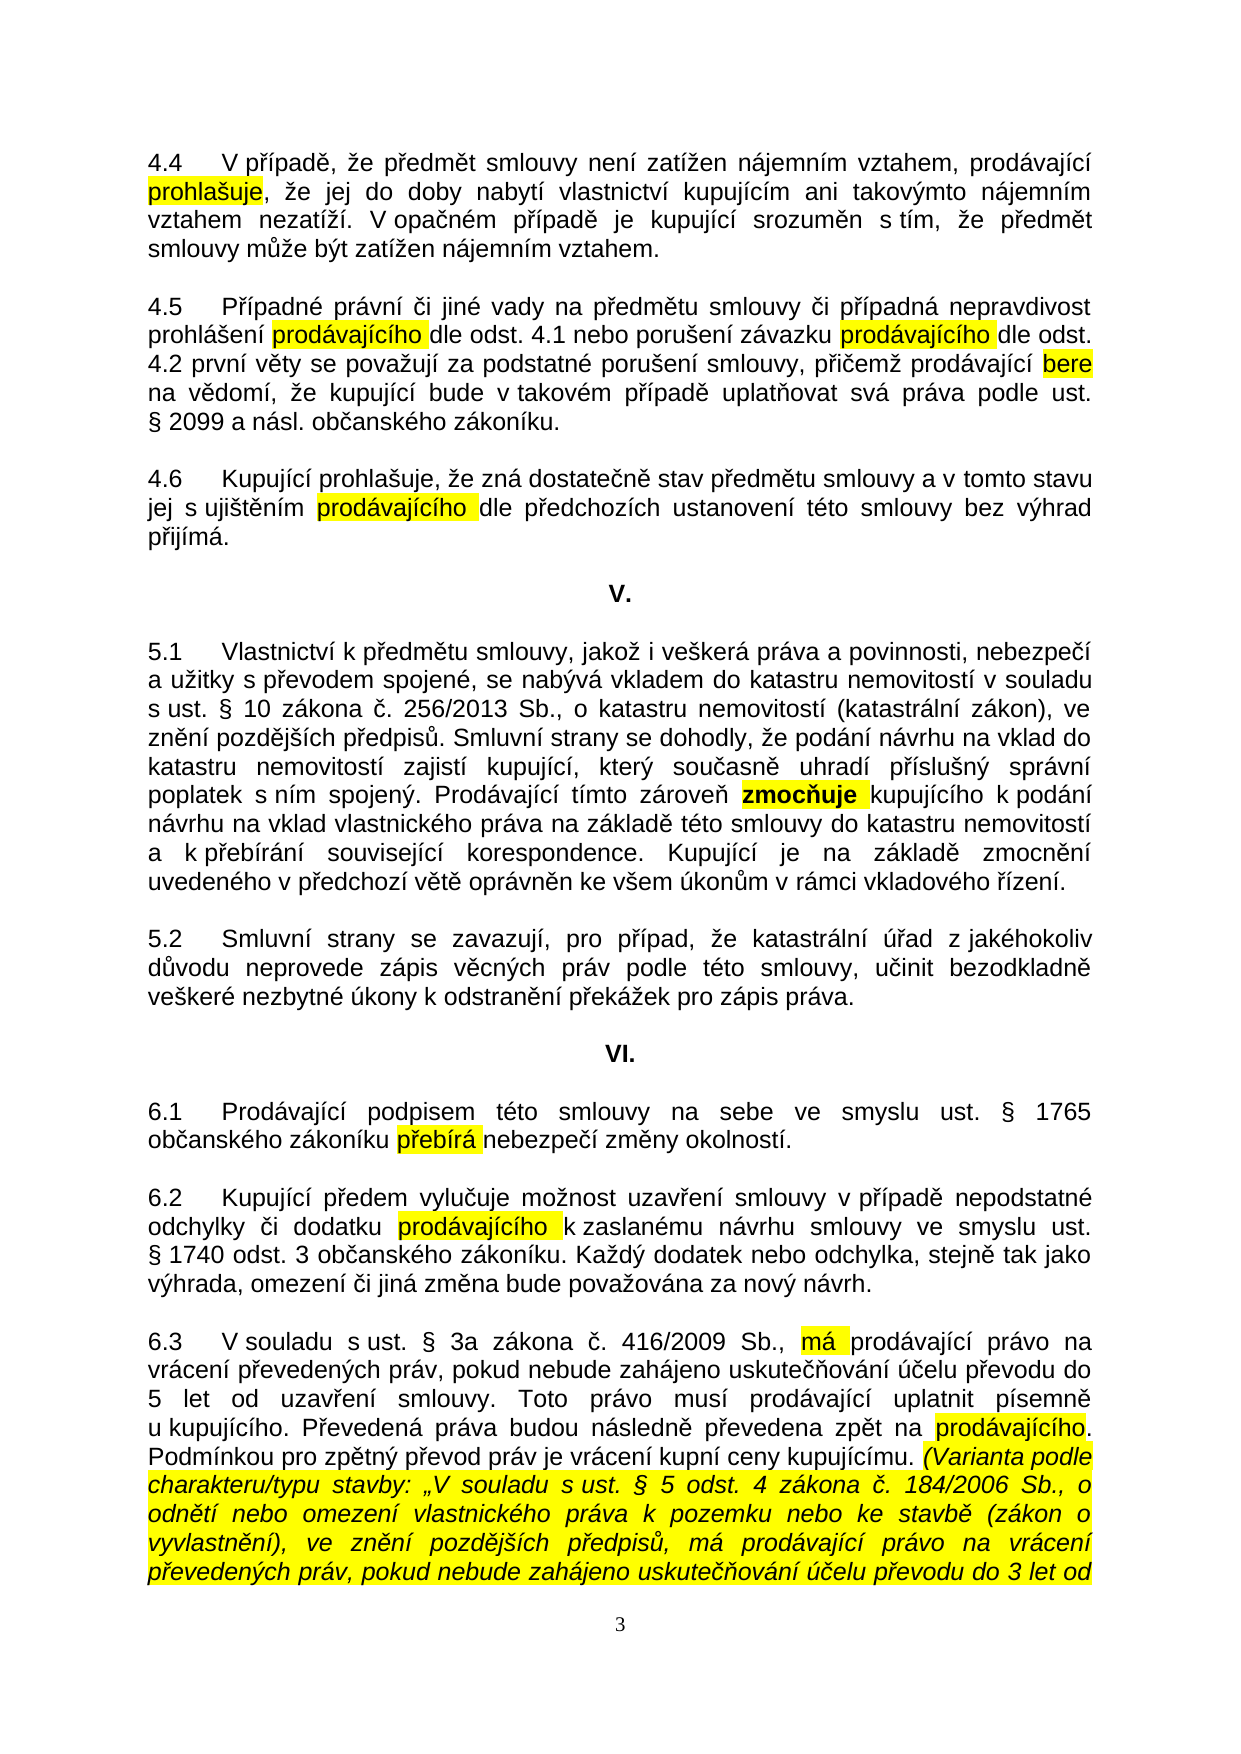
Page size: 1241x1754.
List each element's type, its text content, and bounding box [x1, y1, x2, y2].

text V. [148, 579, 1092, 608]
text 5.2 Smluvní strany se zavazují, pro případ, že katastrální úřad z jakéhokoliv důvodu neprovede zápis věcných práv podle této smlouvy, učinit bezodkladně veškeré nezbytné úkony k odstranění překážek pro zápis práva. [148, 924, 1092, 1010]
text 4.6 Kupující prohlašuje, že zná dostatečně stav předmětu smlouvy a v tomto stavu jej s ujištěním prodávajícího dle předchozích ustanovení této smlouvy bez výhrad přijímá. [148, 464, 1092, 550]
text 4.5 Případné právní či jiné vady na předmětu smlouvy či případná nepravdivost prohlášení prodávajícího dle odst. 4.1 nebo porušení závazku prodávajícího dle odst. 4.2 první věty se považují za podstatné porušení smlouvy, přičemž prodávající bere na vědomí, že kupující bude v takovém případě uplatňovat svá práva podle ust. § 2099 a násl. občanského zákoníku. [148, 291, 1092, 435]
text 5.1 Vlastnictví k předmětu smlouvy, jakož i veškerá práva a povinnosti, nebezpečí a užitky s převodem spojené, se nabývá vkladem do katastru nemovitostí v souladu s ust. § 10 zákona č. 256/2013 Sb., o katastru nemovitostí (katastrální zákon), ve znění pozdějších předpisů. Smluvní strany se dohodly, že podání návrhu na vklad do katastru nemovitostí zajistí kupující, který současně uhradí příslušný správní poplatek s ním spojený. Prodávající tímto zároveň zmocňuje kupujícího k podání návrhu na vklad vlastnického práva na základě této smlouvy do katastru nemovitostí a k přebírání související korespondence. Kupující je na základě zmocnění uvedeného v předchozí větě oprávněn ke všem úkonům v rámci vkladového řízení. [148, 636, 1092, 895]
text 4.4 V případě, že předmět smlouvy není zatížen nájemním vztahem, prodávající prohlašuje, že jej do doby nabytí vlastnictví kupujícím ani takovýmto nájemním vztahem nezatíží. V opačném případě je kupující srozuměn s tím, že předmět smlouvy může být zatížen nájemním vztahem. [148, 148, 1092, 263]
text VI. [148, 1039, 1092, 1068]
text 6.1 Prodávající podpisem této smlouvy na sebe ve smyslu ust. § 1765 občanského zákoníku přebírá nebezpečí změny okolností. [148, 1096, 1092, 1154]
text 6.2 Kupující předem vylučuje možnost uzavření smlouvy v případě nepodstatné odchylky či dodatku prodávajícího k zaslanému návrhu smlouvy ve smyslu ust. § 1740 odst. 3 občanského zákoníku. Každý dodatek nebo odchylka, stejně tak jako výhrada, omezení či jiná změna bude považována za nový návrh. [148, 1183, 1092, 1298]
